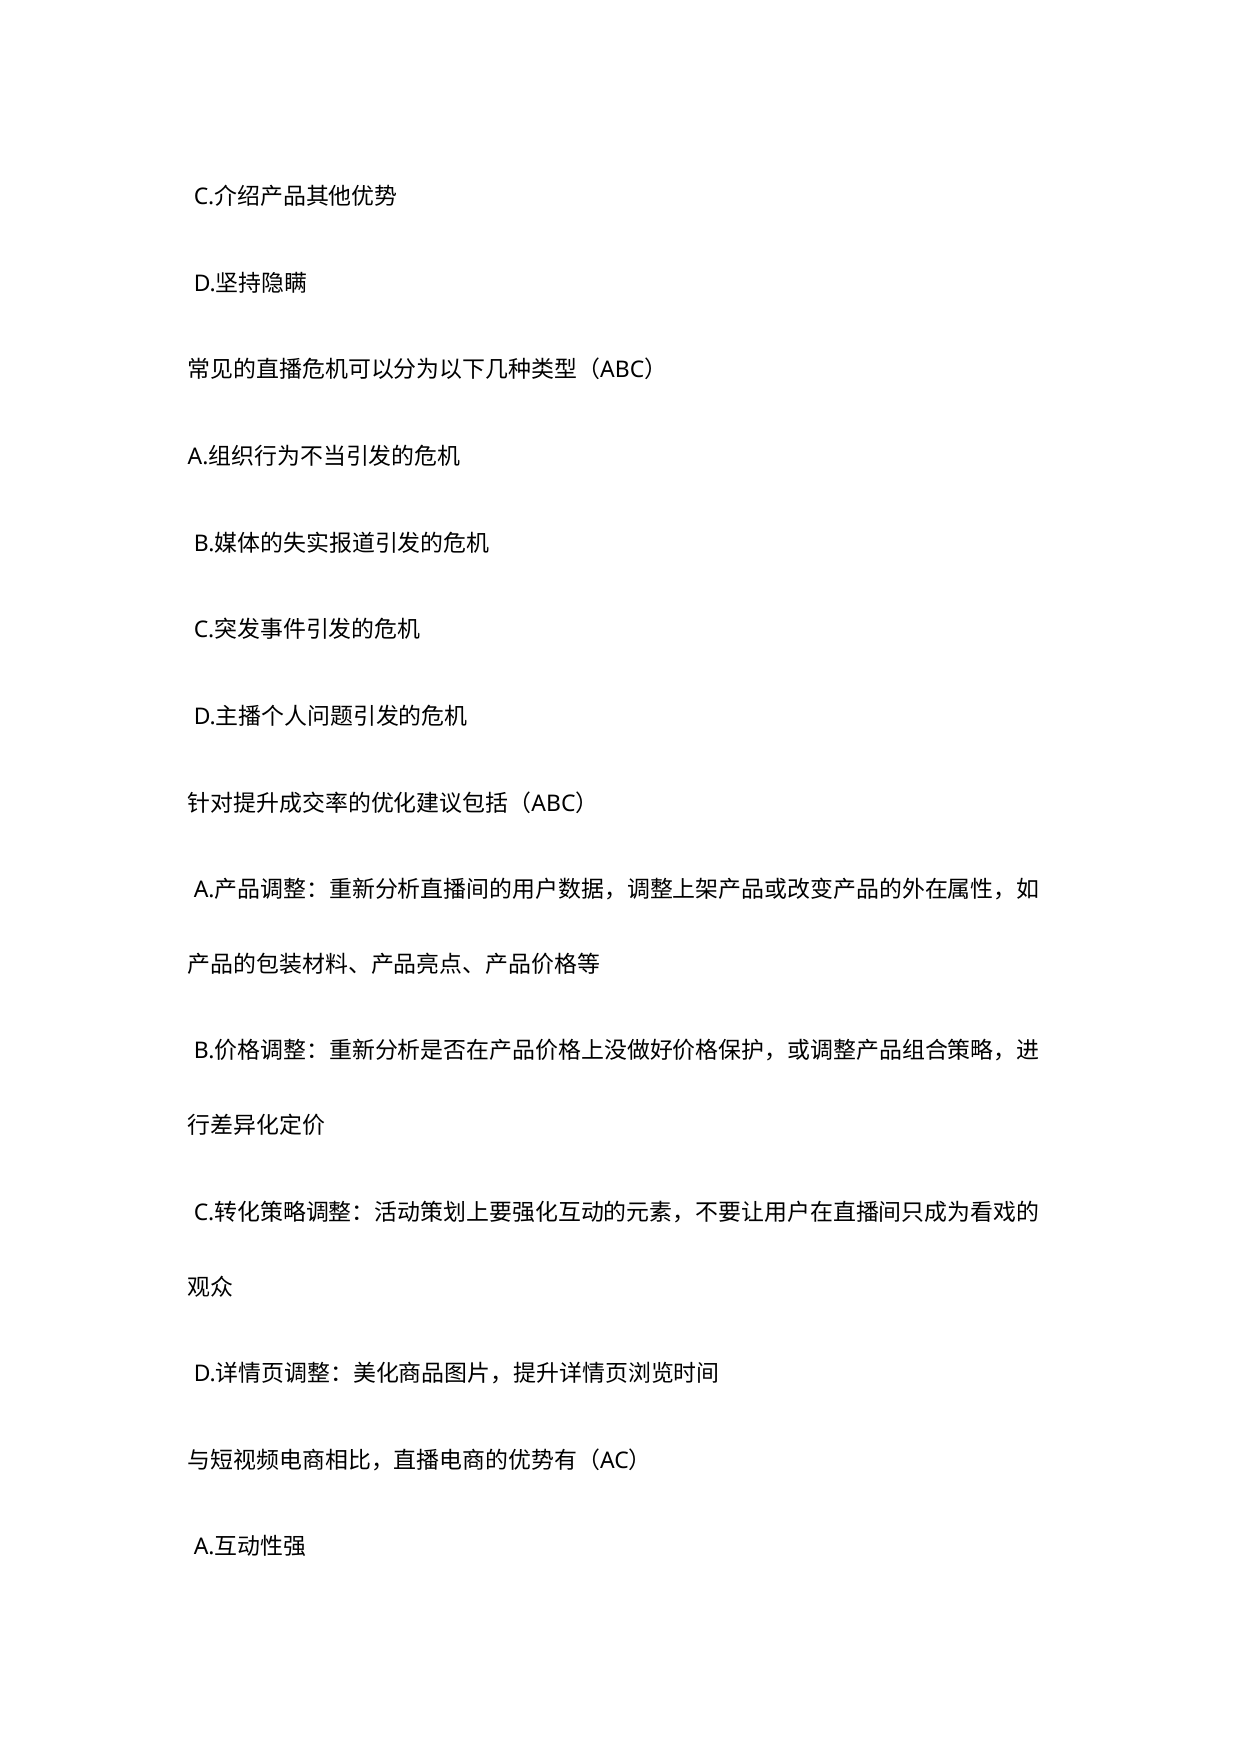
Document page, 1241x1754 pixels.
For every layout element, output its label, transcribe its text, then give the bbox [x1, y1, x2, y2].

text C.突发事件引发的危机 [187, 595, 1053, 660]
text A.产品调整：重新分析直播间的用户数据，调整上架产品或改变产品的外在属性，如产品的包装材料、产品亮点、产品价格等 [187, 855, 1053, 995]
text 常见的直播危机可以分为以下几种类型（ABC） [187, 335, 1053, 400]
text B.价格调整：重新分析是否在产品价格上没做好价格保护，或调整产品组合策略，进行差异化定价 [187, 1017, 1053, 1156]
text D.坚持隐瞒 [187, 249, 1053, 314]
text A.组织行为不当引发的危机 [187, 422, 1053, 487]
text C.转化策略调整：活动策划上要强化互动的元素，不要让用户在直播间只成为看戏的观众 [187, 1178, 1053, 1317]
text B.媒体的失实报道引发的危机 [187, 509, 1053, 574]
text C.介绍产品其他优势 [187, 162, 1053, 227]
text D.主播个人问题引发的危机 [187, 682, 1053, 747]
text 与短视频电商相比，直播电商的优势有（AC） [187, 1426, 1053, 1491]
text D.详情页调整：美化商品图片，提升详情页浏览时间 [187, 1339, 1053, 1404]
text 针对提升成交率的优化建议包括（ABC） [187, 769, 1053, 834]
text A.互动性强 [187, 1512, 1053, 1577]
